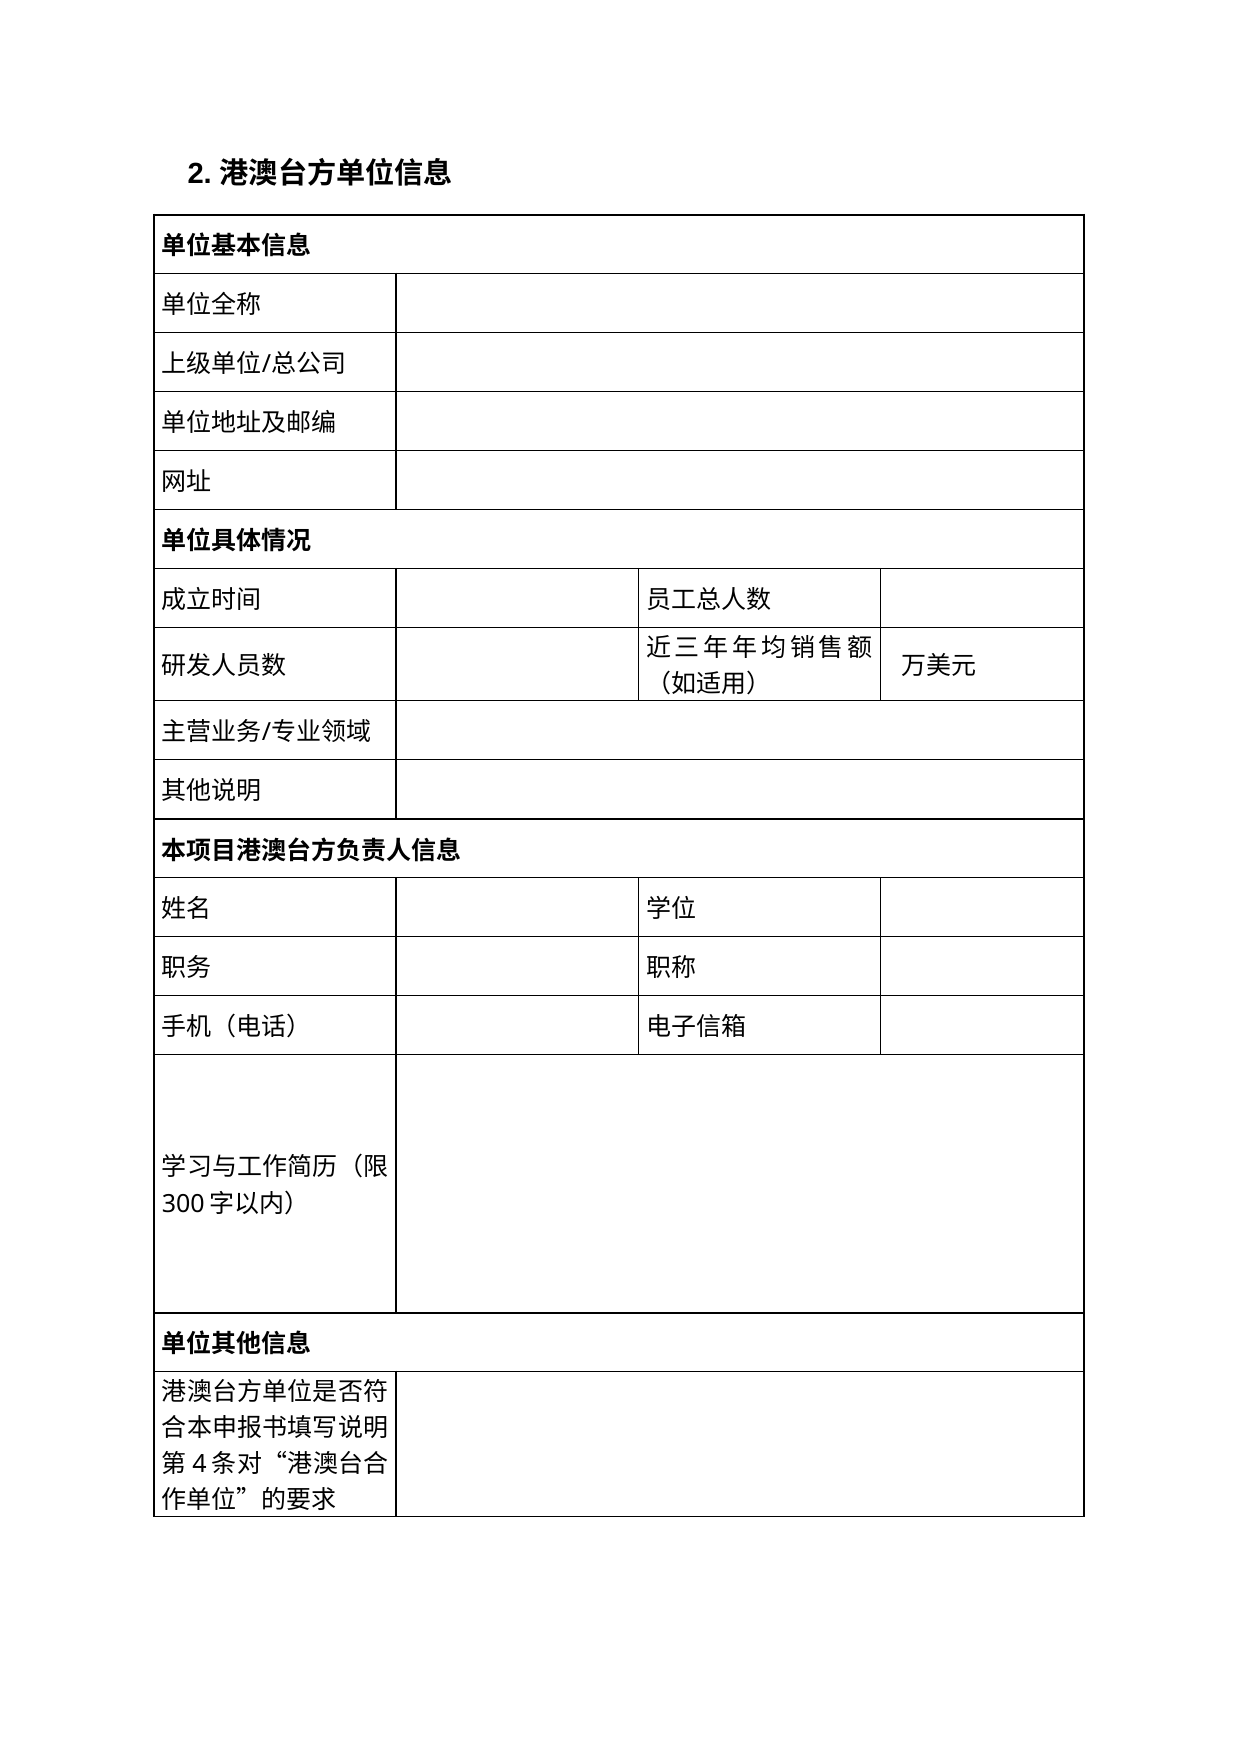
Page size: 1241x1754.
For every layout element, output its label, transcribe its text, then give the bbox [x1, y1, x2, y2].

table_cell 本项目港澳台方负责人信息 [155, 820, 1083, 877]
table_cell [397, 628, 638, 700]
table_cell [397, 996, 638, 1054]
table_cell 姓名 [155, 878, 395, 936]
table_cell 职务 [155, 937, 395, 995]
table_cell 手机（电话） [155, 996, 395, 1054]
table_cell 职称 [639, 937, 880, 995]
table_cell [397, 1055, 1083, 1312]
table_cell [397, 701, 1083, 759]
table_cell [881, 569, 1083, 627]
table_cell [397, 937, 638, 995]
subtitle 2. 港澳台方单位信息（文档标题） [187, 150, 1053, 192]
table_cell 电子信箱 [639, 996, 880, 1054]
table_cell [397, 569, 638, 627]
table_cell [397, 1372, 1083, 1516]
table_cell [881, 878, 1083, 936]
table_cell 近三年年均销售额（如适用） [639, 628, 880, 700]
table_cell 主营业务/专业领域 [155, 701, 395, 759]
table_cell 学位 [639, 878, 880, 936]
table_cell [397, 878, 638, 936]
table_cell 单位地址及邮编 [155, 392, 395, 450]
table_cell 港澳台方单位是否符合本申报书填写说明第4条对“港澳台合作单位”的要求 [155, 1372, 395, 1516]
table_cell 单位具体情况 [155, 510, 1083, 568]
table_cell [397, 274, 1083, 332]
table_cell [397, 333, 1083, 391]
table_cell [397, 760, 1083, 818]
table_cell 单位全称 [155, 274, 395, 332]
table_cell 网址 [155, 451, 395, 509]
table_cell [881, 996, 1083, 1054]
table_cell 上级单位/总公司 [155, 333, 395, 391]
table_cell [397, 392, 1083, 450]
table_cell 万美元 [881, 628, 1083, 700]
table_cell [397, 451, 1083, 509]
table_cell 其他说明 [155, 760, 395, 818]
table_cell 单位其他信息 [155, 1314, 1083, 1371]
table_header 单位基本信息 [155, 216, 1083, 272]
table_cell [881, 937, 1083, 995]
table_cell 员工总人数 [639, 569, 880, 627]
table_cell 研发人员数 [155, 628, 395, 700]
table_cell 学习与工作简历（限300字以内） [155, 1055, 395, 1312]
table_cell 成立时间 [155, 569, 395, 627]
